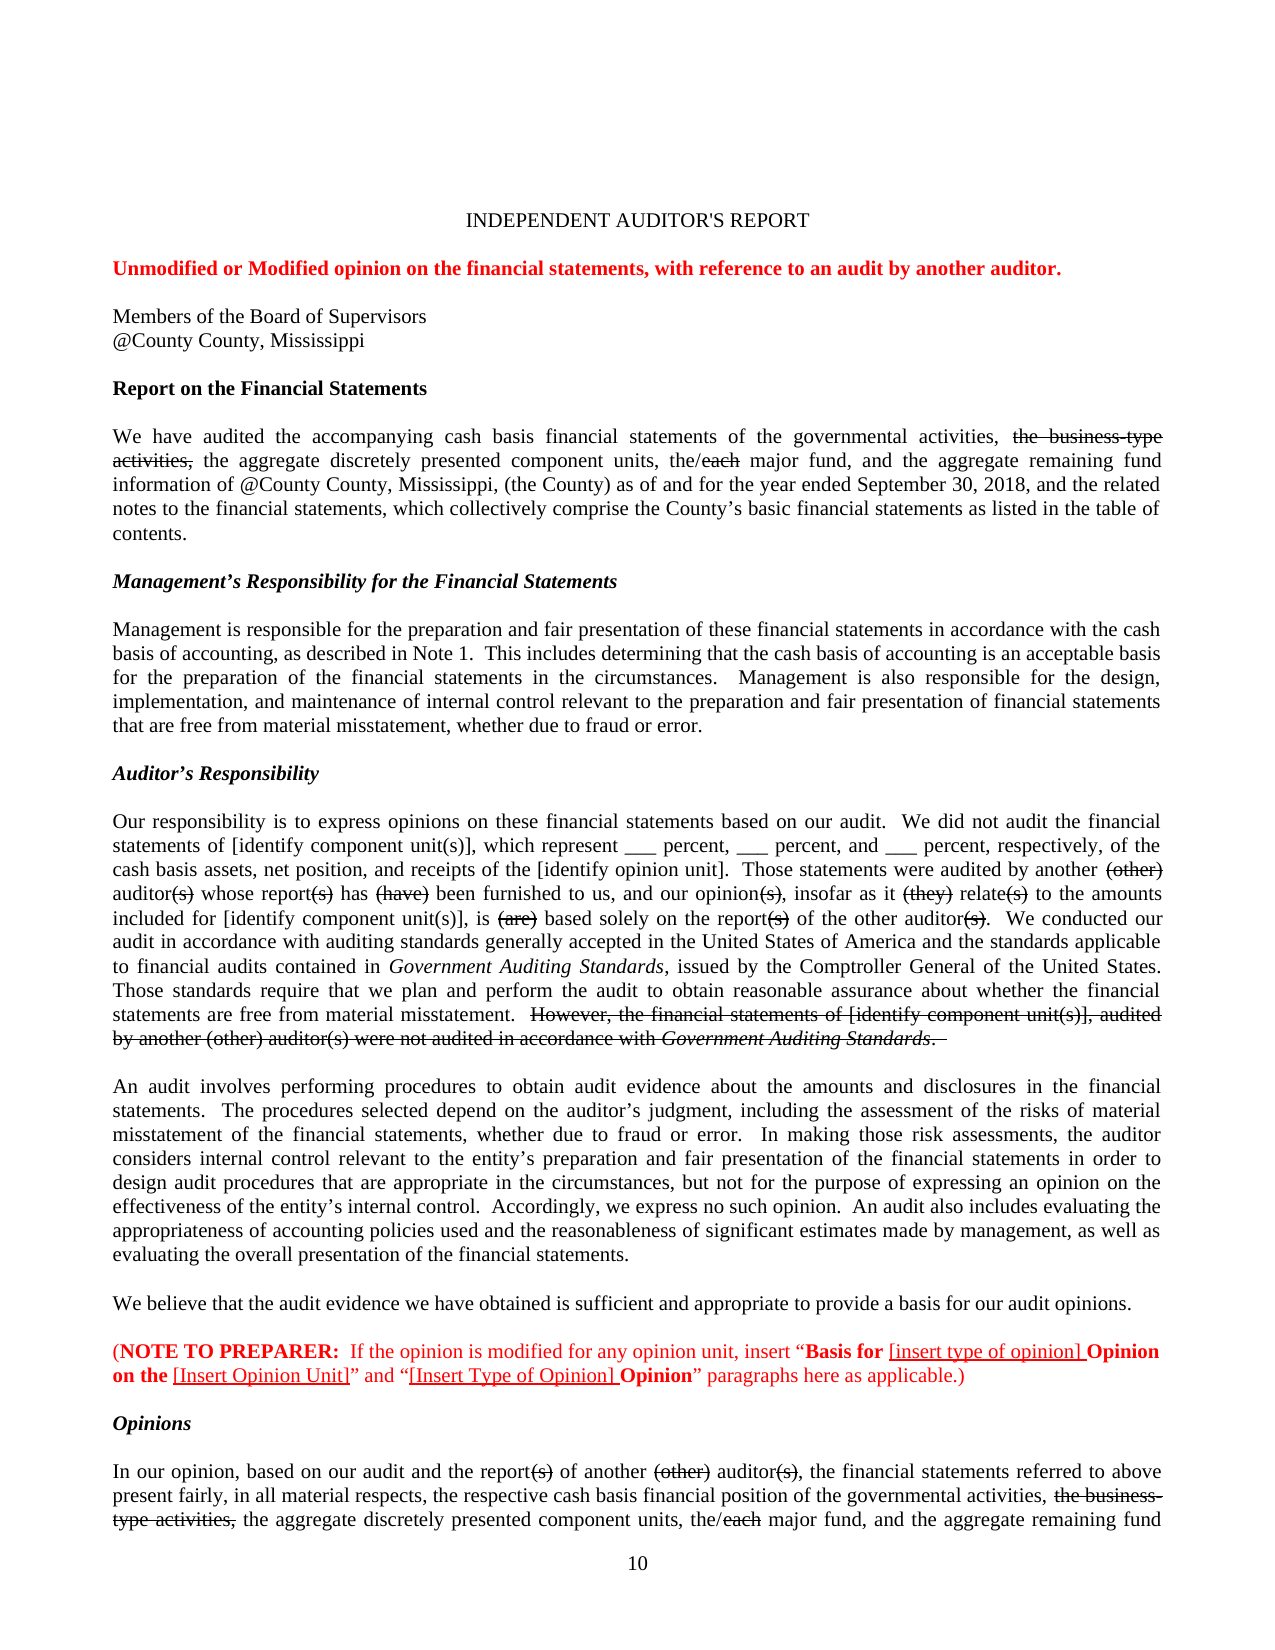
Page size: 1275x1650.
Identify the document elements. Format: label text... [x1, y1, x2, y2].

text Our responsibility is to express opinions on these financial statements based on our audit. We did not audit the financial statements of [identify component unit(s)], which represent ___ percent, ___ percent, and ___ percent, respectively, of the cash basis assets, net position, and receipts of the [identify opinion unit]. Those statements were audited by another (other) auditor(s) whose report(s) has (have) been furnished to us, and our opinion(s), insofar as it (they) relate(s) to the amounts included for [identify component unit(s)], is (are) based solely on the report(s) of the other auditor(s). We conducted our audit in accordance with auditing standards generally accepted in the United States of America and the standards applicable to financial audits contained in Government Auditing Standards, issued by the Comptroller General of the United States. Those standards require that we plan and perform the audit to obtain reasonable assurance about whether the financial statements are free from material misstatement. However, the financial statements of [identify component unit(s)], audited by another (other) auditor(s) were not audited in accordance with Government Auditing Standards. [112, 809, 1162, 1050]
text We have audited the accompanying cash basis financial statements of the governmental activities, the business-type activities, the aggregate discretely presented component units, the/each major fund, and the aggregate remaining fund information of @County County, Mississippi, (the County) as of and for the year ended September 30, 2018, and the related notes to the financial statements, which collectively comprise the County’s basic financial statements as listed in the table of contents. [112, 424, 1162, 544]
text Auditor’s Responsibility [112, 761, 1162, 785]
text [112, 1459, 1162, 1531]
text We believe that the audit evidence we have obtained is sufficient and appropriate to provide a basis for our audit opinions. [112, 1290, 1162, 1314]
text An audit involves performing procedures to obtain audit evidence about the amounts and disclosures in the financial statements. The procedures selected depend on the auditor’s judgment, including the assessment of the risks of material misstatement of the financial statements, whether due to fraud or error. In making those risk assessments, the auditor considers internal control relevant to the entity’s preparation and fair presentation of the financial statements in order to design audit procedures that are appropriate in the circumstances, but not for the purpose of expressing an opinion on the effectiveness of the entity’s internal control. Accordingly, we express no such opinion. An audit also includes evaluating the appropriateness of accounting policies used and the reasonableness of significant estimates made by management, as well as evaluating the overall presentation of the financial statements. [112, 1074, 1162, 1266]
text @County County, Mississippi [112, 328, 1162, 352]
text Unmodified or Modified opinion on the financial statements, with reference to an audit by another auditor. [112, 256, 1162, 280]
text Opinions [112, 1411, 1162, 1435]
text Management’s Responsibility for the Financial Statements [112, 568, 1162, 593]
text Management is responsible for the preparation and fair presentation of these financial statements in accordance with the cash basis of accounting, as described in Note 1. This includes determining that the cash basis of accounting is an acceptable basis for the preparation of the financial statements in the circumstances. Management is also responsible for the design, implementation, and maintenance of internal control relevant to the preparation and fair presentation of financial statements that are free from material misstatement, whether due to fraud or error. [112, 617, 1162, 737]
subtitle INDEPENDENT AUDITOR'S REPORT [112, 208, 1162, 232]
text (NOTE TO PREPARER: If the opinion is modified for any opinion unit, insert “Basis for [insert type of opinion] Opinion on the [Insert Opinion Unit]” and “[Insert Type of Opinion] Opinion” paragraphs here as applicable.) [112, 1338, 1162, 1387]
text Report on the Financial Statements [112, 376, 1162, 400]
text Members of the Board of Supervisors [112, 304, 1162, 328]
